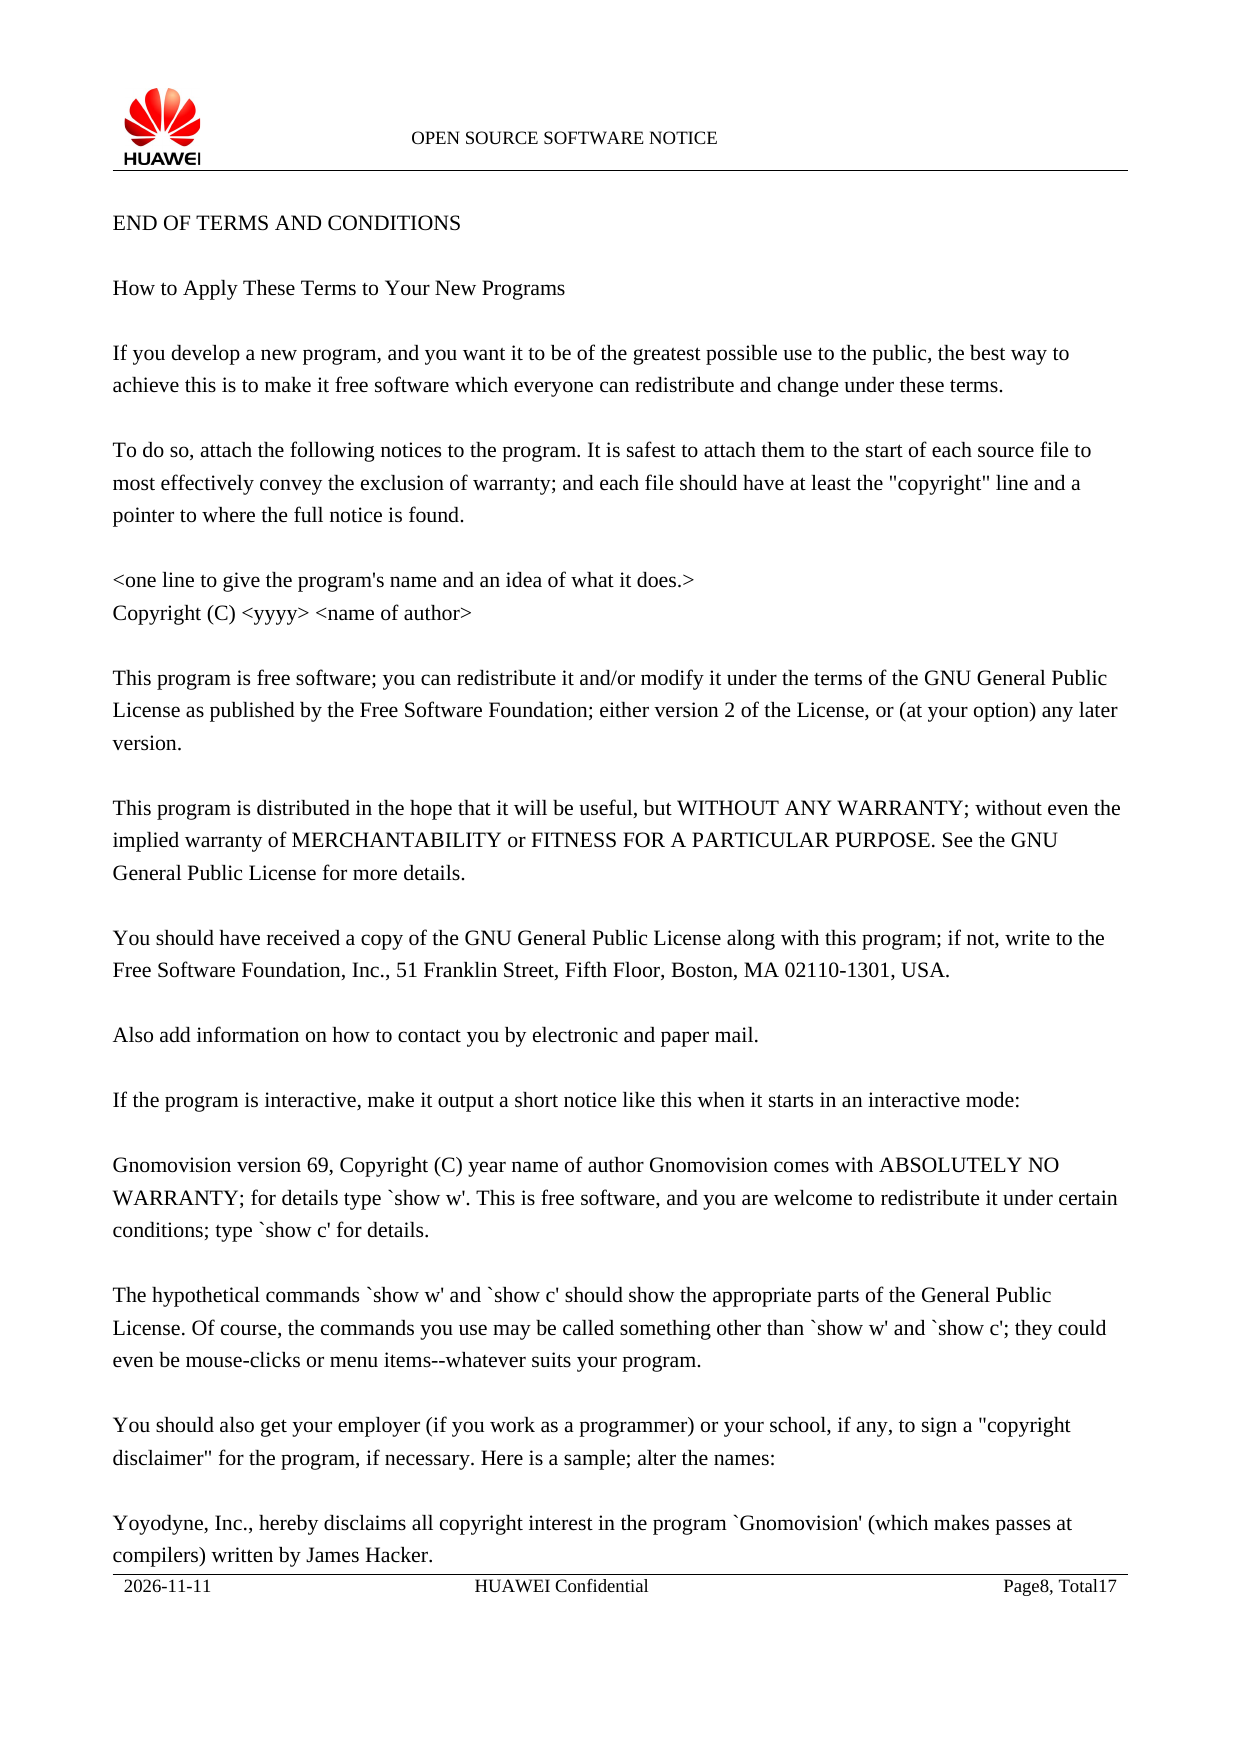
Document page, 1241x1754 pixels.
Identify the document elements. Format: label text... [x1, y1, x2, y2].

picture [124, 88, 201, 165]
